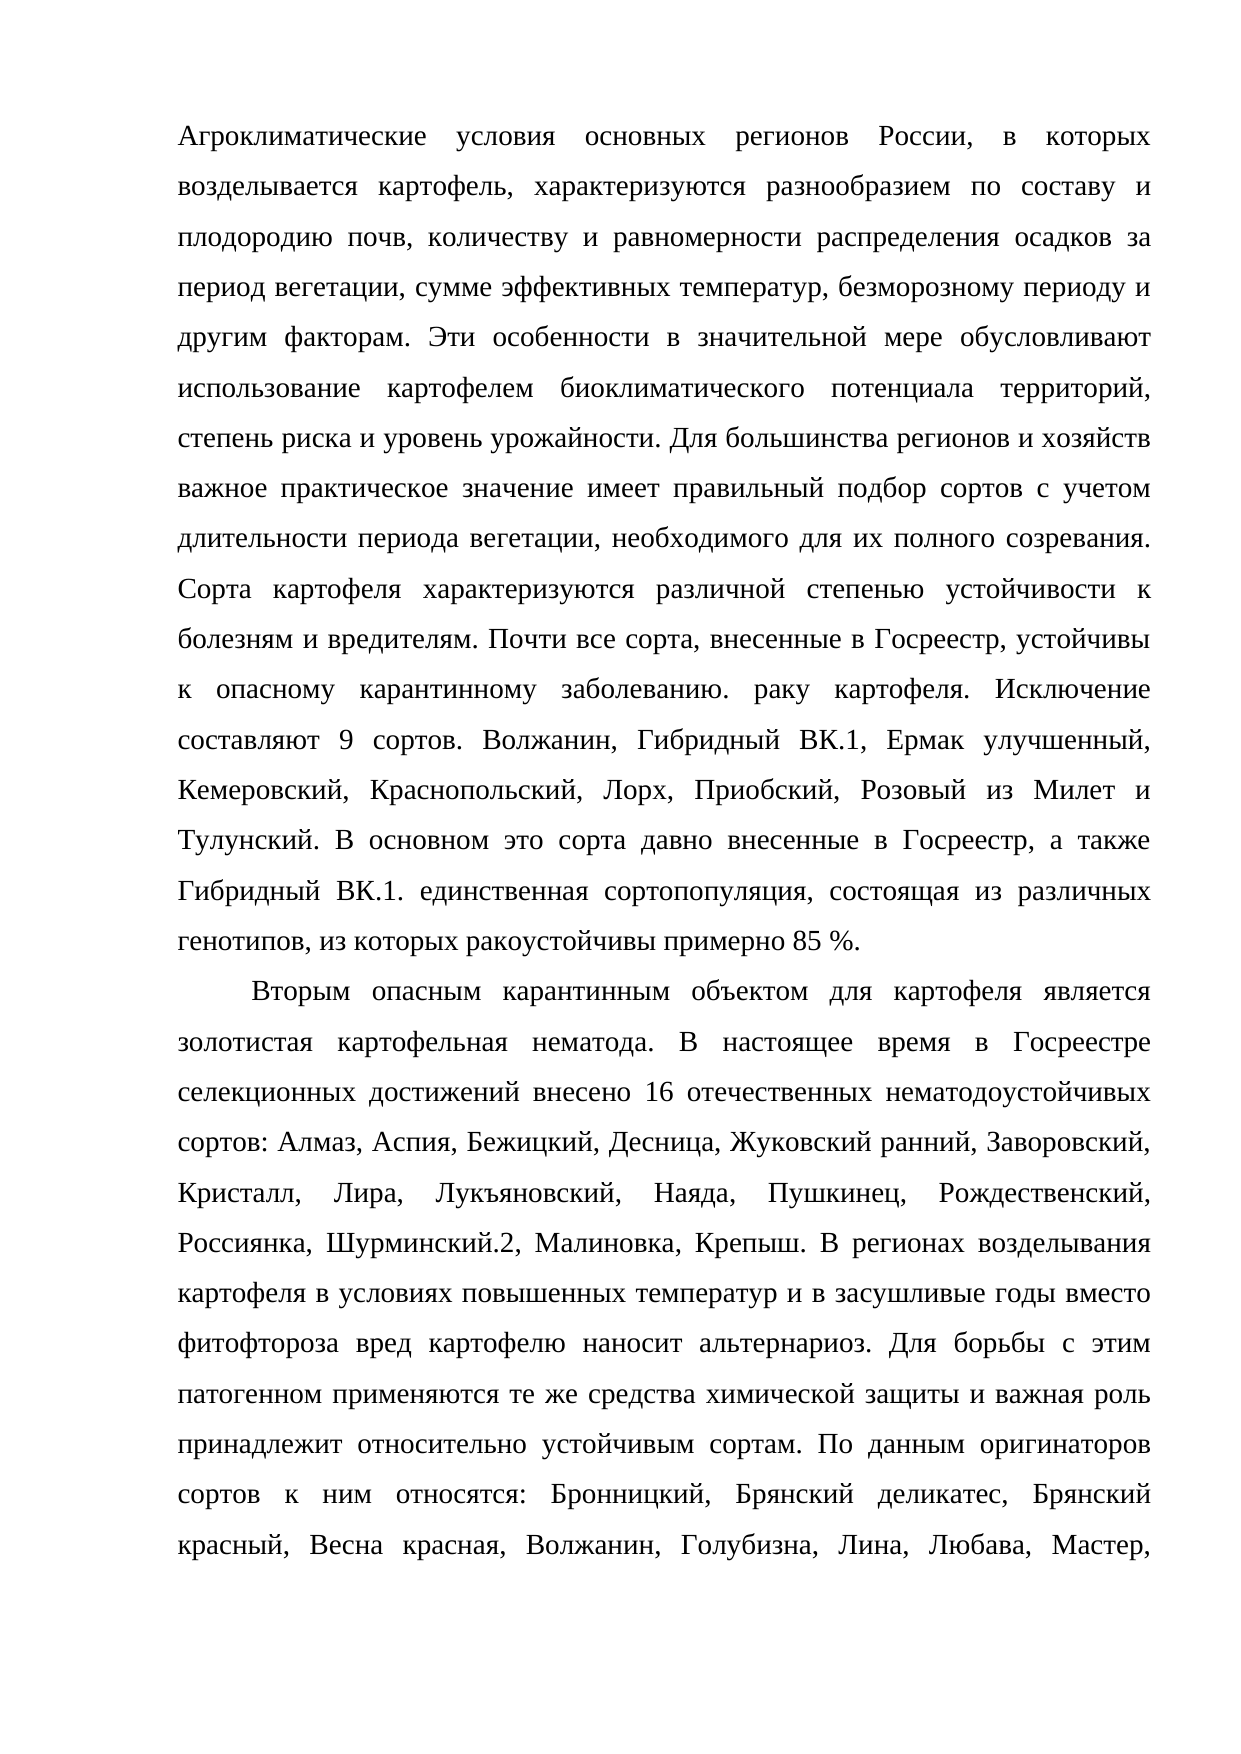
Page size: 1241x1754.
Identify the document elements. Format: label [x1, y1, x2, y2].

text [177, 118, 1152, 957]
text [177, 973, 1152, 1560]
